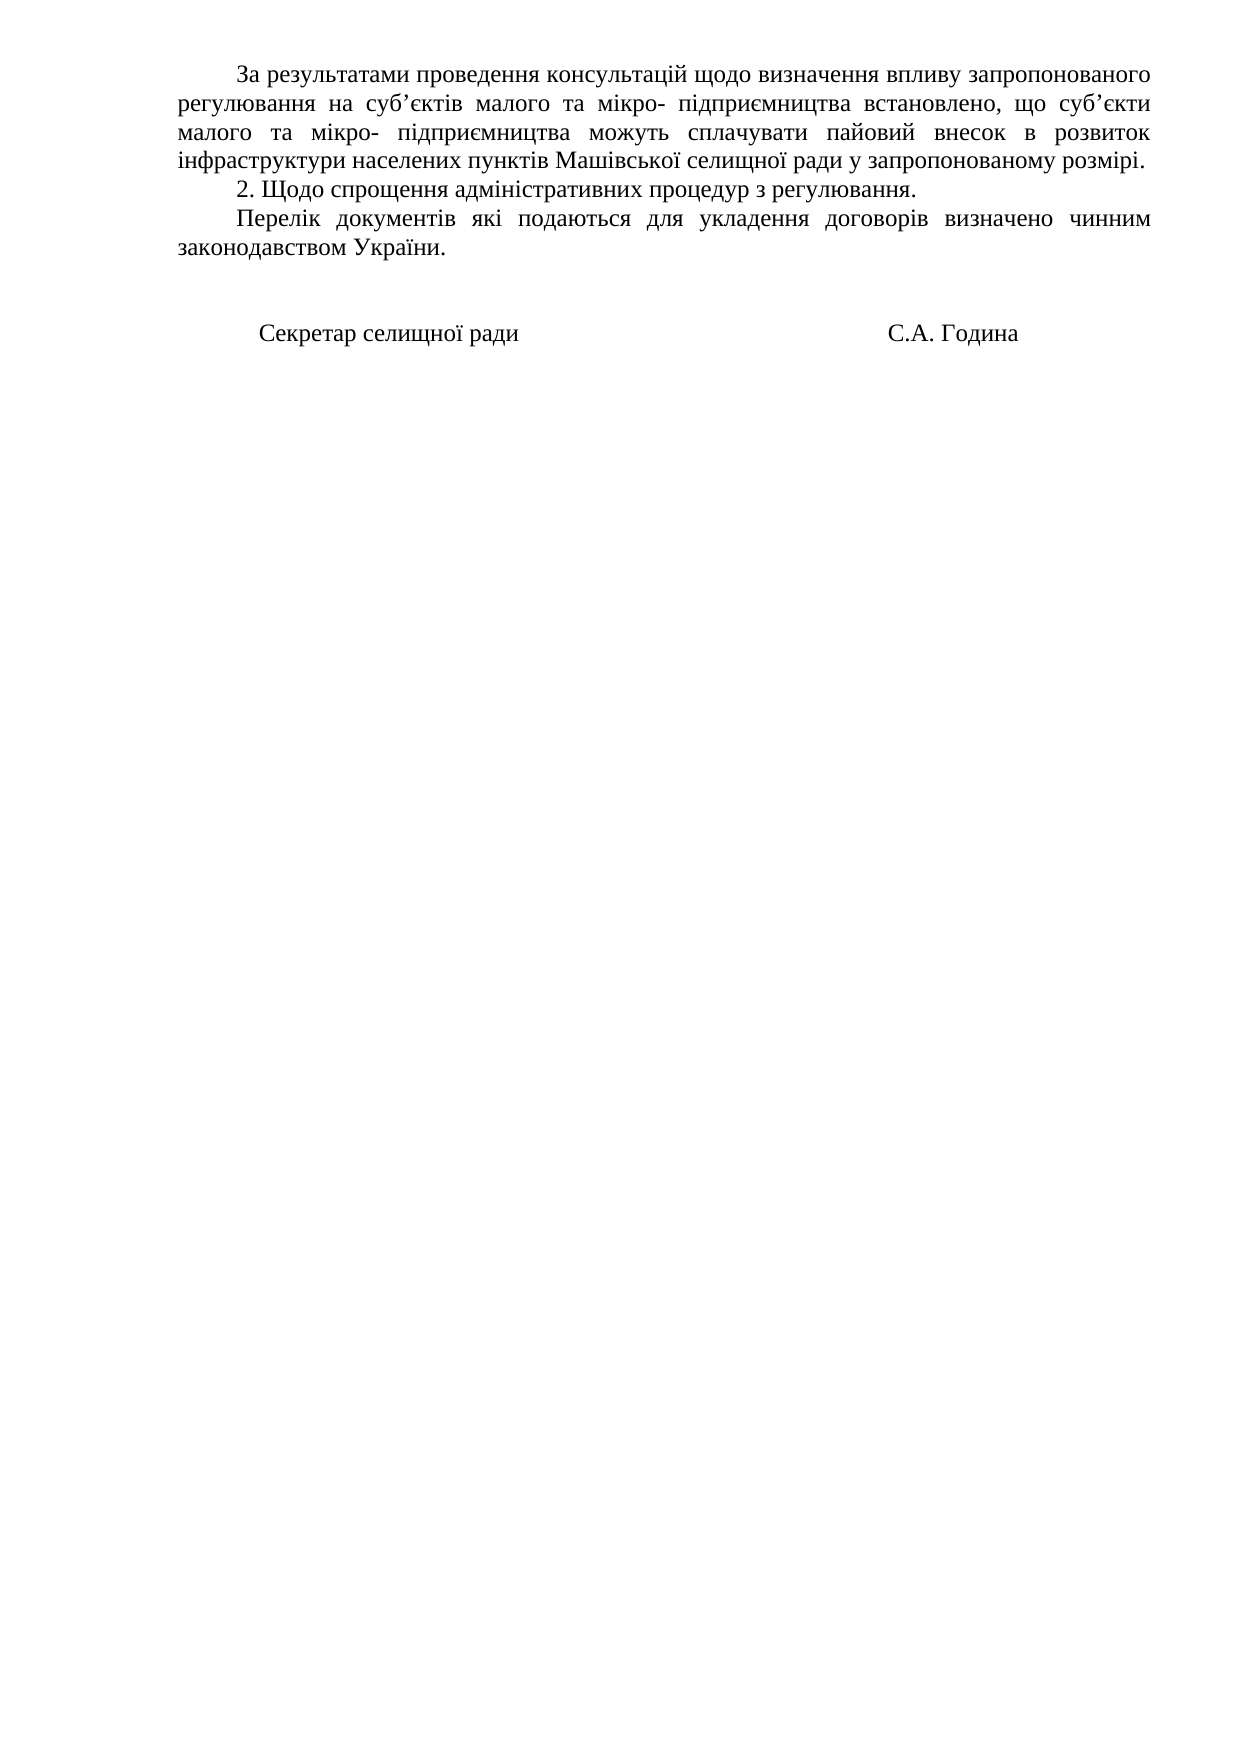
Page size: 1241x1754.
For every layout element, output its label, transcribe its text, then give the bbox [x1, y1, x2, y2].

text Секретар селищної ради С.А. Година [177, 318, 1152, 347]
text Перелік документів які подаються для укладення договорів визначено чинним законодавством України. [177, 203, 1152, 260]
text За результатами проведення консультацій щодо визначення впливу запропонованого регулювання на субʼєктів малого та мікро- підприємництва встановлено, що субʼєкти малого та мікро- підприємництва можуть сплачувати пайовий внесок в розвиток інфраструктури населених пунктів Машівської селищної ради у запропонованому розмірі. [177, 59, 1152, 174]
text 2. Щодо спрощення адміністративних процедур з регулювання. [177, 174, 1152, 203]
